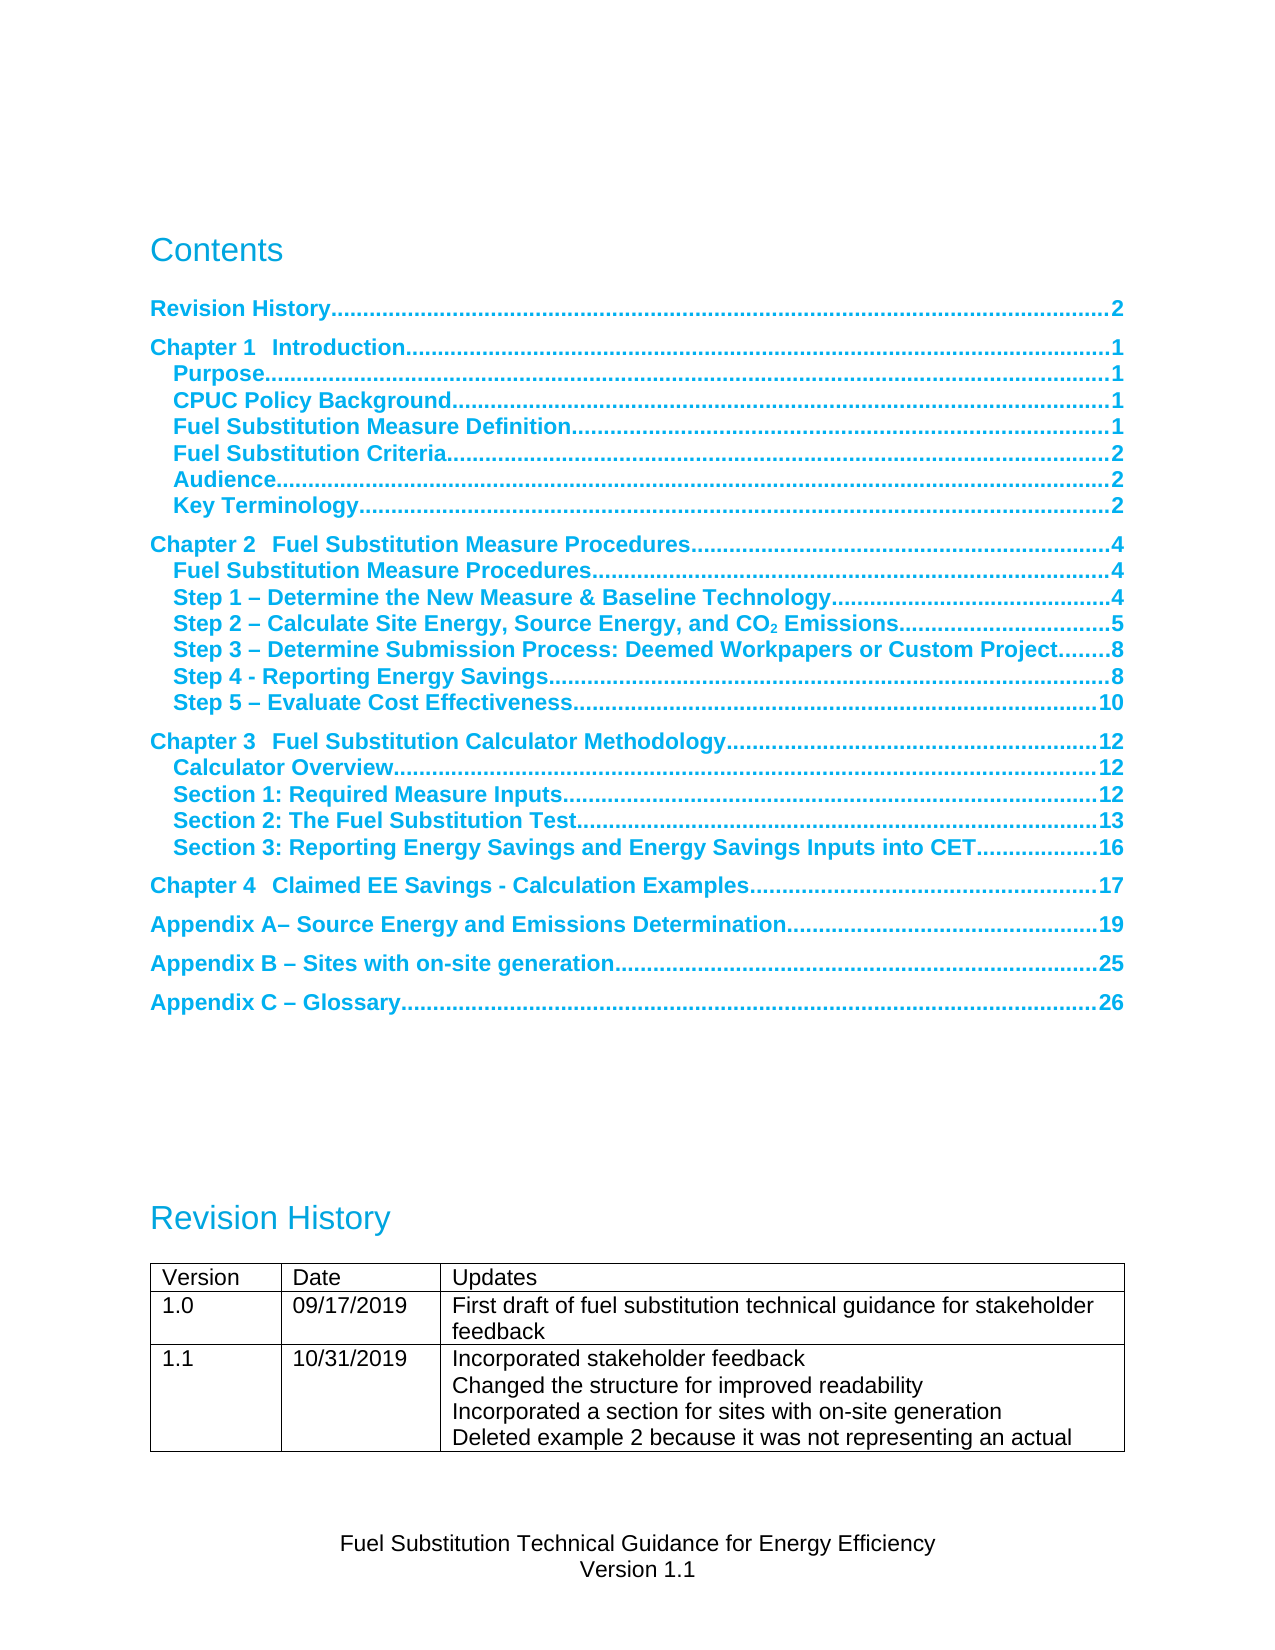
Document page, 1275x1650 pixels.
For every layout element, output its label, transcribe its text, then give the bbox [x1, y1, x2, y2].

table_cell 1.0 [151, 1292, 281, 1344]
table_header Date [282, 1264, 440, 1291]
table_cell 10/31/2019 [282, 1345, 440, 1451]
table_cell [441, 1345, 1124, 1451]
table_cell First draft of fuel substitution technical guidance for stakeholder feedback [441, 1292, 1124, 1344]
subtitle Revision History [150, 1198, 1125, 1237]
table_header Updates [441, 1264, 1124, 1291]
table_cell 09/17/2019 [282, 1292, 440, 1344]
table_header Version [151, 1264, 281, 1291]
table_cell 1.1 [151, 1345, 281, 1451]
